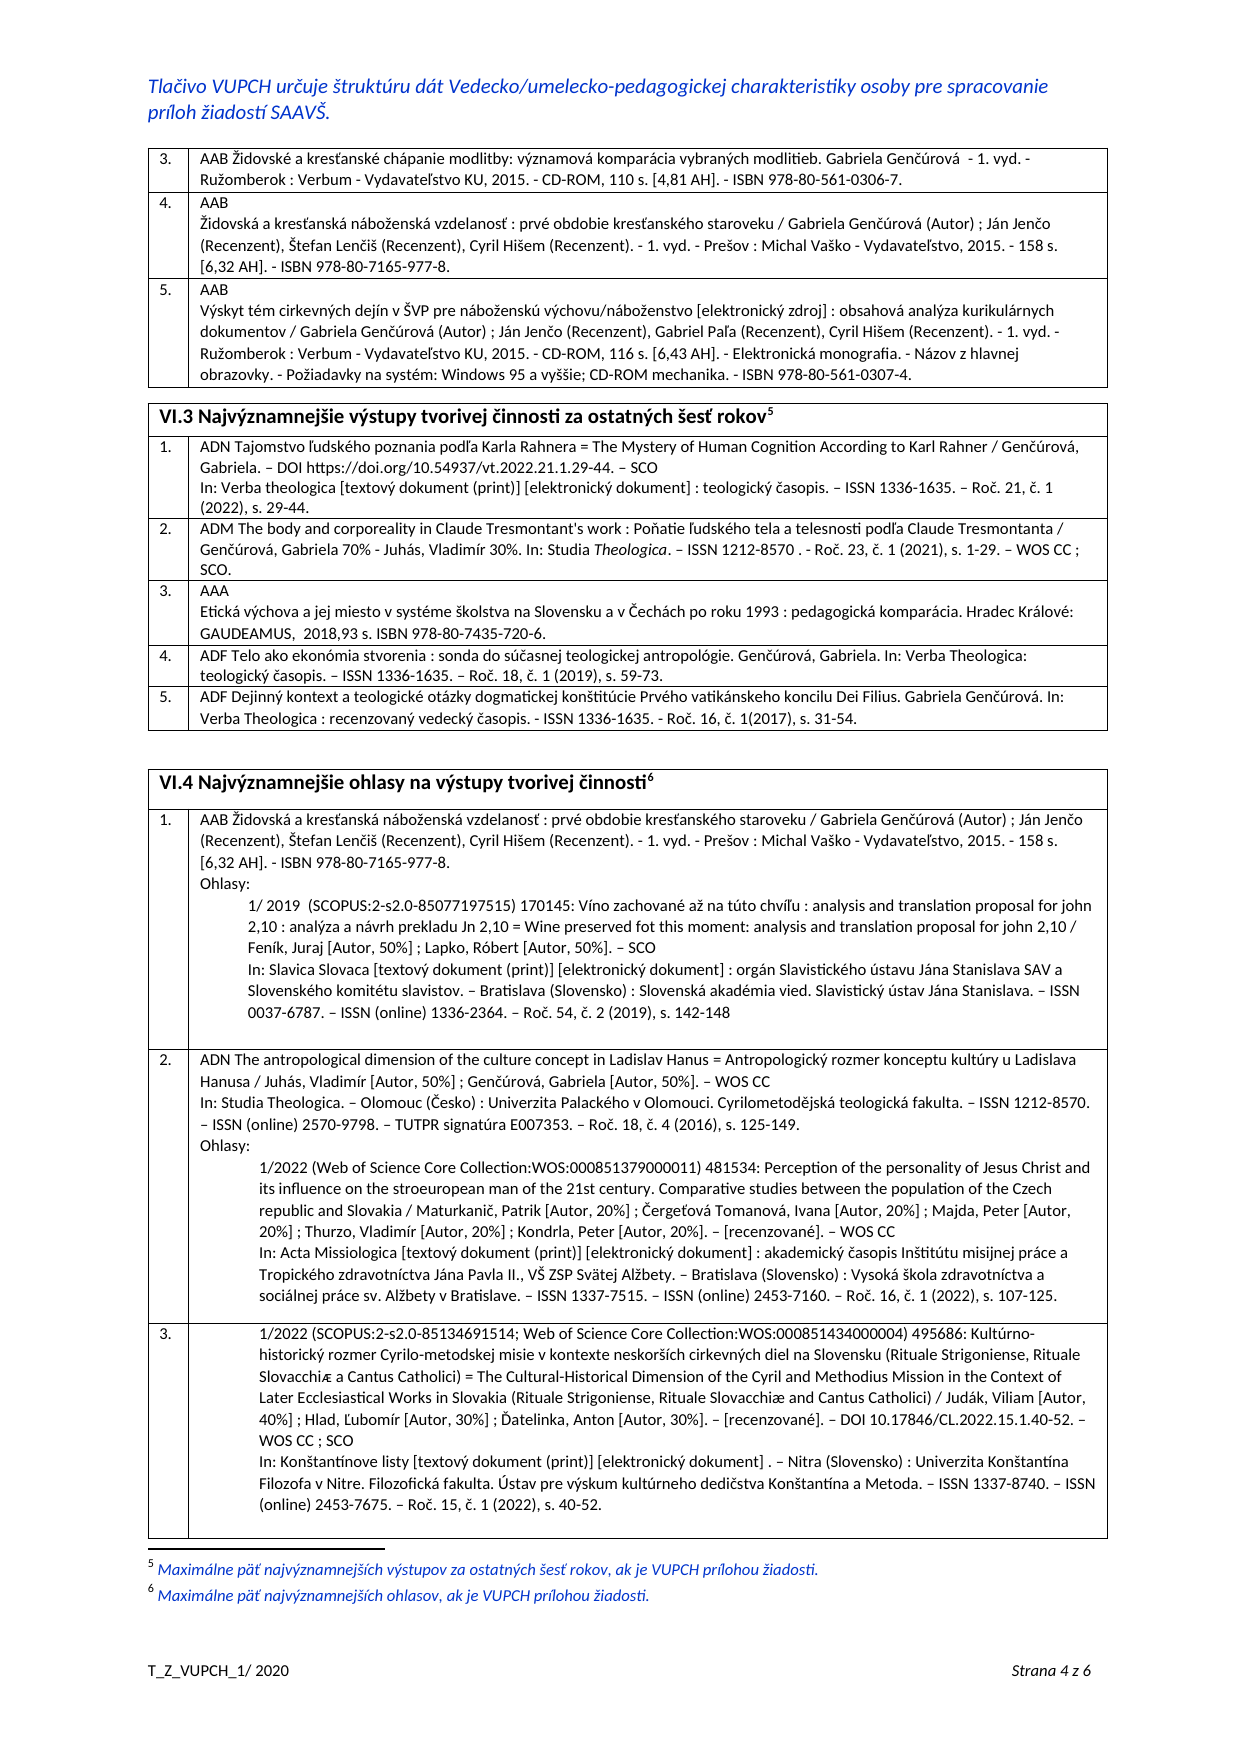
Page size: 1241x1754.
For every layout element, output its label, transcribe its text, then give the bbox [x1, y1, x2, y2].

table_cell 3. [149, 581, 188, 645]
table_cell 1. [149, 437, 188, 518]
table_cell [189, 1324, 1107, 1538]
table_cell ADN Tajomstvo ľudského poznania podľa Karla Rahnera = The Mystery of Human Cognition According to Karl Rahner / Genčúrová, Gabriela. – DOI https://doi.org/10.54937/vt.2022.21.1.29-44. – SCO In: Verba theologica [textový dokument (print)] [elektronický dokument] : teologický časopis. – ISSN 1336-1635. – Roč. 21, č. 1 (2022), s. 29-44. [189, 437, 1107, 518]
table_cell AAA Etická výchova a jej miesto v systéme školstva na Slovensku a v Čechách po roku 1993 : pedagogická komparácia. Hradec Králové: GAUDEAMUS, 2018,93 s. ISBN 978-80-7435-720-6. [189, 581, 1107, 645]
table_cell ADF Telo ako ekonómia stvorenia : sonda do súčasnej teologickej antropológie. Genčúrová, Gabriela. In: Verba Theologica: teologický časopis. – ISSN 1336-1635. – Roč. 18, č. 1 (2019), s. 59-73. [189, 646, 1107, 686]
table_cell 4. [149, 193, 188, 278]
table_header VI.3 Najvýznamnejšie výstupy tvorivej činnosti za ostatných šesť rokov [149, 404, 1107, 436]
table_cell AAB Židovská a kresťanská náboženská vzdelanosť : prvé obdobie kresťanského staroveku / Gabriela Genčúrová (Autor) ; Ján Jenčo (Recenzent), Štefan Lenčiš (Recenzent), Cyril Hišem (Recenzent). - 1. vyd. - Prešov : Michal Vaško - Vydavateľstvo, 2015. - 158 s. [6,32 AH]. - ISBN 978-80-7165-977-8. Ohlasy: 1/ 2019 (SCOPUS:2-s2.0-85077197515) 170145: Víno zachované až na túto chvíľu : analysis and translation proposal for john 2,10 : analýza a návrh prekladu Jn 2,10 = Wine preserved fot this moment: analysis and translation proposal for john 2,10 / Feník, Juraj [Autor, 50%] ; Lapko, Róbert [Autor, 50%]. – SCO In: Slavica Slovaca [textový dokument (print)] [elektronický dokument] : orgán Slavistického ústavu Jána Stanislava SAV a Slovenského komitétu slavistov. – Bratislava (Slovensko) : Slovenská akadémia vied. Slavistický ústav Jána Stanislava. – ISSN 0037-6787. – ISSN (online) 1336-2364. – Roč. 54, č. 2 (2019), s. 142-148 [189, 810, 1107, 1049]
table_cell AAB Výskyt tém cirkevných dejín v ŠVP pre náboženskú výchovu/náboženstvo [elektronický zdroj] : obsahová analýza kurikulárnych dokumentov / Gabriela Genčúrová (Autor) ; Ján Jenčo (Recenzent), Gabriel Paľa (Recenzent), Cyril Hišem (Recenzent). - 1. vyd. - Ružomberok : Verbum - Vydavateľstvo KU, 2015. - CD-ROM, 116 s. [6,43 AH]. - Elektronická monografia. - Názov z hlavnej obrazovky. - Požiadavky na systém: Windows 95 a vyššie; CD-ROM mechanika. - ISBN 978-80-561-0307-4. [189, 279, 1107, 386]
table_cell 4. [149, 646, 188, 686]
table_cell AAB Židovské a kresťanské chápanie modlitby: významová komparácia vybraných modlitieb. Gabriela Genčúrová - 1. vyd. - Ružomberok : Verbum - Vydavateľstvo KU, 2015. - CD-ROM, 110 s. [4,81 AH]. - ISBN 978-80-561-0306-7. [189, 149, 1107, 191]
table_cell ADF Dejinný kontext a teologické otázky dogmatickej konštitúcie Prvého vatikánskeho koncilu Dei Filius. Gabriela Genčúrová. In: Verba Theologica : recenzovaný vedecký časopis. - ISSN 1336-1635. - Roč. 16, č. 1(2017), s. 31-54. [189, 687, 1107, 730]
table_cell 2. [149, 519, 188, 579]
table_cell 5. [149, 279, 188, 386]
table_cell 3. 4. [149, 1324, 188, 1538]
table_cell AAB Židovská a kresťanská náboženská vzdelanosť : prvé obdobie kresťanského staroveku / Gabriela Genčúrová (Autor) ; Ján Jenčo (Recenzent), Štefan Lenčiš (Recenzent), Cyril Hišem (Recenzent). - 1. vyd. - Prešov : Michal Vaško - Vydavateľstvo, 2015. - 158 s. [6,32 AH]. - ISBN 978-80-7165-977-8. [189, 193, 1107, 278]
table_cell ADN The antropological dimension of the culture concept in Ladislav Hanus = Antropologický rozmer konceptu kultúry u Ladislava Hanusa / Juhás, Vladimír [Autor, 50%] ; Genčúrová, Gabriela [Autor, 50%]. – WOS CC In: Studia Theologica. – Olomouc (Česko) : Univerzita Palackého v Olomouci. Cyrilometodějská teologická fakulta. – ISSN 1212-8570. – ISSN (online) 2570-9798. – TUTPR signatúra E007353. – Roč. 18, č. 4 (2016), s. 125-149. Ohlasy: 1/2022 (Web of Science Core Collection:WOS:000851379000011) 481534: Perception of the personality of Jesus Christ and its influence on the stroeuropean man of the 21st century. Comparative studies between the population of the Czech republic and Slovakia / Maturkanič, Patrik [Autor, 20%] ; Čergeťová Tomanová, Ivana [Autor, 20%] ; Majda, Peter [Autor, 20%] ; Thurzo, Vladimír [Autor, 20%] ; Kondrla, Peter [Autor, 20%]. – [recenzované]. – WOS CC In: Acta Missiologica [textový dokument (print)] [elektronický dokument] : akademický časopis Inštitútu misijnej práce a Tropického zdravotníctva Jána Pavla II., VŠ ZSP Svätej Alžbety. – Bratislava (Slovensko) : Vysoká škola zdravotníctva a sociálnej práce sv. Alžbety v Bratislave. – ISSN 1337-7515. – ISSN (online) 2453-7160. – Roč. 16, č. 1 (2022), s. 107-125. [189, 1050, 1107, 1322]
table_cell ADM The body and corporeality in Claude Tresmontant's work : Poňatie ľudského tela a telesnosti podľa Claude Tresmontanta / Genčúrová, Gabriela 70% - Juhás, Vladimír 30%. In: Studia Theologica. – ISSN 1212-8570 . - Roč. 23, č. 1 (2021), s. 1-29. – WOS CC ; SCO. [189, 519, 1107, 579]
table_cell 5. [149, 687, 188, 730]
table_cell 3. [149, 149, 188, 191]
table_header VI.4 Najvýznamnejšie ohlasy na výstupy tvorivej činnosti [149, 770, 1107, 808]
table_cell 1. [149, 810, 188, 1049]
table_cell 2. [149, 1050, 188, 1322]
